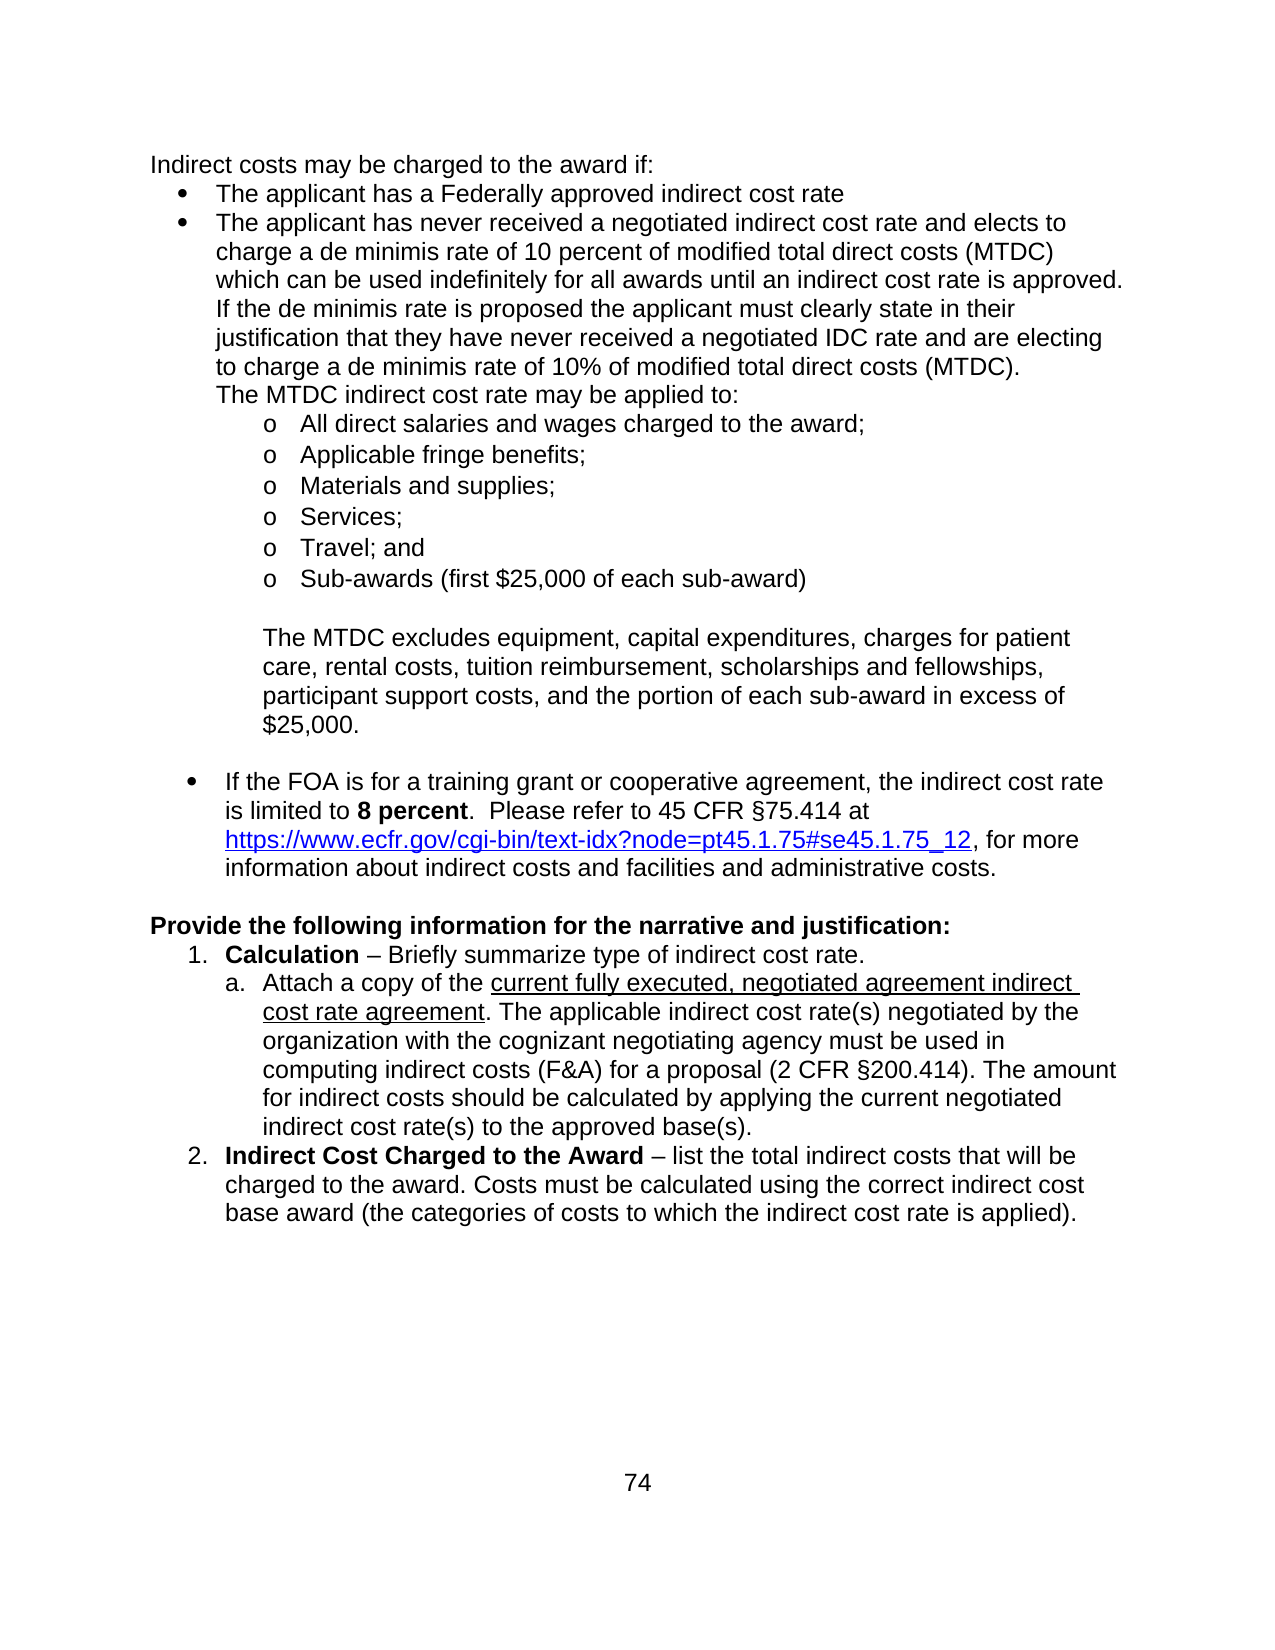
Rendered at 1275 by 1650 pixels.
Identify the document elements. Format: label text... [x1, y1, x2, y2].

list The applicant has a Federally approved indirect cost rate [178, 179, 1125, 208]
text Provide the following information for the narrative and justification: [150, 911, 1125, 940]
list Sub-awards (first $25,000 of each sub-award) [262, 564, 1125, 594]
list Calculation – Briefly summarize type of indirect cost rate. [187, 940, 1125, 968]
text Indirect costs may be charged to the award if: [150, 150, 1125, 179]
text The MTDC excludes equipment, capital expenditures, charges for patient care, rental costs, tuition reimbursement, scholarships and fellowships, participant support costs, and the portion of each sub-award in excess of $25,000. [262, 623, 1125, 738]
list The applicant has never received a negotiated indirect cost rate and elects to charge a de minimis rate of 10 percent of modified total direct costs (MTDC) which can be used indefinitely for all awards until an indirect cost rate is approved. If the de minimis rate is proposed the applicant must clearly state in their justification that they have never received a negotiated IDC rate and are electing to charge a de minimis rate of 10% of modified total direct costs (MTDC). [178, 208, 1125, 380]
list Applicable fringe benefits; [262, 440, 1125, 471]
list If the FOA is for a training grant or cooperative agreement, the indirect cost rate is limited to 8 percent. Please refer to 45 CFR §75.414 at https://www.ecfr.gov/cgi-bin/text-idx?node=pt45.1.75#se45.1.75_12, for more information about indirect costs and facilities and administrative costs. [187, 767, 1125, 882]
list Travel; and [262, 533, 1125, 564]
list Materials and supplies; [262, 471, 1125, 502]
text The MTDC indirect cost rate may be applied to: [216, 380, 1125, 409]
list Services; [262, 502, 1125, 533]
list All direct salaries and wages charged to the award; [262, 409, 1125, 440]
list Indirect Cost Charged to the Award – list the total indirect costs that will be charged to the award. Costs must be calculated using the correct indirect cost base award (the categories of costs to which the indirect cost rate is applied). [187, 1141, 1125, 1227]
list Attach a copy of the current fully executed, negotiated agreement indirect cost rate agreement. The applicable indirect cost rate(s) negotiated by the organization with the cognizant negotiating agency must be used in computing indirect costs (F&A) for a proposal (2 CFR §200.414). The amount for indirect costs should be calculated by applying the current negotiated indirect cost rate(s) to the approved base(s). [225, 968, 1125, 1141]
